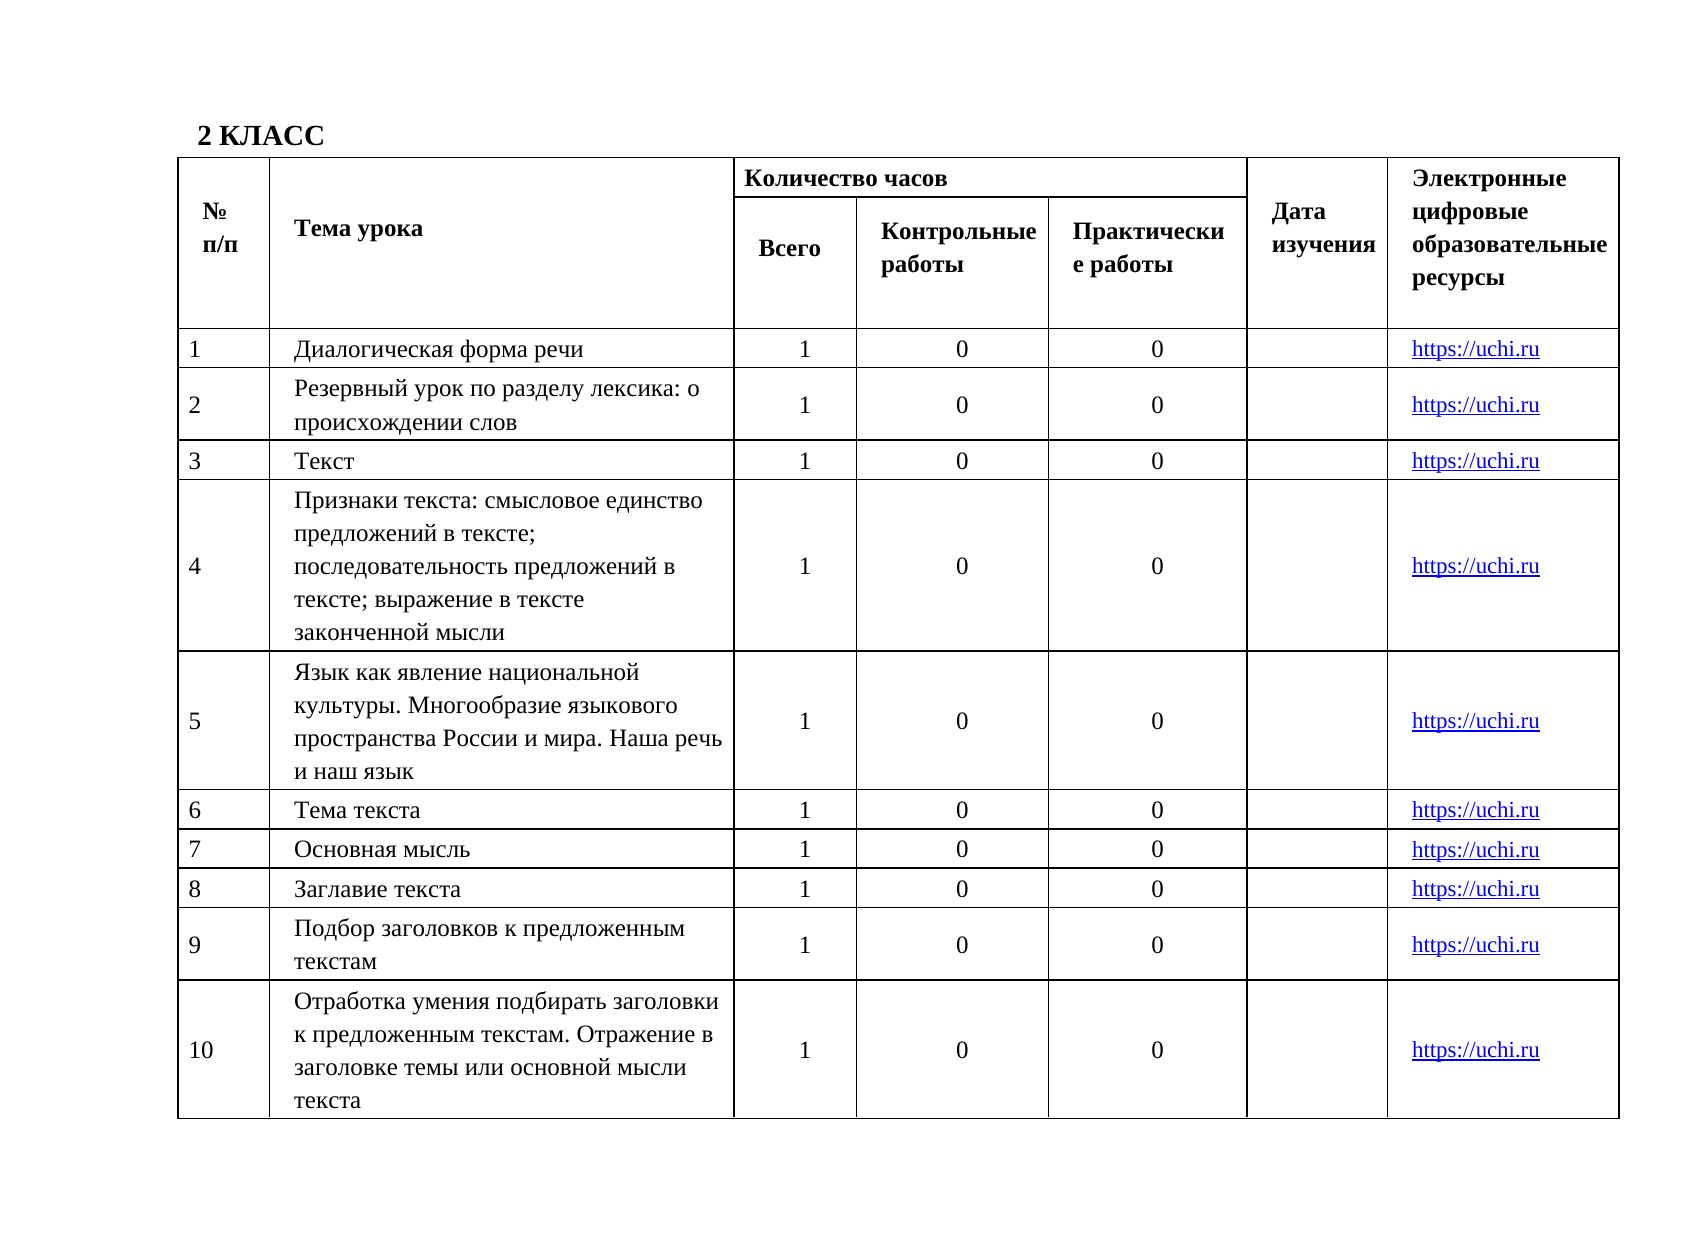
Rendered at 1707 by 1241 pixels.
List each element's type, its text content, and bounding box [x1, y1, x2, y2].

table_cell 7 [179, 830, 269, 867]
table_cell 0 [1049, 652, 1246, 788]
table_cell 0 [1049, 441, 1246, 478]
table_cell 0 [1049, 830, 1246, 867]
table_cell 1 [179, 329, 269, 367]
table_cell 1 [735, 480, 856, 650]
table_cell 0 [1049, 908, 1246, 979]
table_cell 1 [735, 790, 856, 828]
table_cell [1248, 368, 1387, 439]
text 2 КЛАСС [190, 118, 1618, 152]
table_cell [1248, 908, 1387, 979]
table_cell 5 [179, 652, 269, 788]
table_cell Признаки текста: смысловое единство предложений в тексте; последовательность предложений в тексте; выражение в тексте законченной мысли [270, 480, 733, 650]
table_cell 0 [857, 830, 1048, 867]
table_header Количество часов [735, 158, 1246, 196]
table_cell [1248, 441, 1387, 478]
table_cell Текст [270, 441, 733, 478]
table_cell https://uchi.ru [1388, 830, 1618, 867]
table_cell Заглавие текста [270, 869, 733, 907]
table_cell Тема текста [270, 790, 733, 828]
table_cell https://uchi.ru [1388, 329, 1618, 367]
table_cell 1 [735, 981, 856, 1117]
table_cell [1248, 790, 1387, 828]
table_cell [1248, 480, 1387, 650]
table_cell 4 [179, 480, 269, 650]
table_cell Диалогическая форма речи [270, 329, 733, 367]
table_cell https://uchi.ru [1388, 480, 1618, 650]
table_cell https://uchi.ru [1388, 908, 1618, 979]
table_cell https://uchi.ru [1388, 652, 1618, 788]
table_cell 0 [857, 869, 1048, 907]
table_cell https://uchi.ru [1388, 368, 1618, 439]
table_cell 8 [179, 869, 269, 907]
table_cell [1248, 652, 1387, 788]
table_cell 0 [857, 329, 1048, 367]
table_cell Практические работы [1049, 198, 1246, 327]
table_cell Резервный урок по разделу лексика: о происхождении слов [270, 368, 733, 439]
table_cell 0 [857, 981, 1048, 1117]
table_cell Контрольные работы [857, 198, 1048, 327]
table_cell 1 [735, 908, 856, 979]
table_cell 1 [735, 869, 856, 907]
table_cell 0 [1049, 869, 1246, 907]
table_cell https://uchi.ru [1388, 441, 1618, 478]
table_cell Подбор заголовков к предложенным текстам [270, 908, 733, 979]
table_cell https://uchi.ru [1388, 869, 1618, 907]
table_cell 0 [857, 790, 1048, 828]
table_cell 0 [857, 480, 1048, 650]
table_cell 0 [1049, 368, 1246, 439]
table_header Электронные цифровые образовательные ресурсы [1388, 158, 1618, 327]
table_cell 1 [735, 329, 856, 367]
table_cell 2 [179, 368, 269, 439]
table_cell 10 [179, 981, 269, 1117]
table_cell 0 [1049, 790, 1246, 828]
table_cell 0 [857, 908, 1048, 979]
table_cell 3 [179, 441, 269, 478]
table_cell 1 [735, 652, 856, 788]
table_cell [1248, 869, 1387, 907]
table_cell Всего [735, 198, 856, 327]
table_cell Отработка умения подбирать заголовки к предложенным текстам. Отражение в заголовке темы или основной мысли текста [270, 981, 733, 1117]
table_cell 6 [179, 790, 269, 828]
table_cell 0 [857, 441, 1048, 478]
table_cell 0 [1049, 329, 1246, 367]
table_cell [1248, 830, 1387, 867]
table_cell 0 [1049, 981, 1246, 1117]
table_cell [1248, 329, 1387, 367]
table_cell Основная мысль [270, 830, 733, 867]
table_cell 9 [179, 908, 269, 979]
table_cell 0 [857, 368, 1048, 439]
table_cell 0 [1049, 480, 1246, 650]
table_cell 1 [735, 441, 856, 478]
table_cell 1 [735, 830, 856, 867]
table_cell https://uchi.ru [1388, 790, 1618, 828]
table_cell Язык как явление национальной культуры. Многообразие языкового пространства России и мира. Наша речь и наш язык [270, 652, 733, 788]
table_cell [1248, 981, 1387, 1117]
table_header № п/п [179, 158, 269, 327]
table_header Тема урока [270, 158, 733, 327]
table_header Дата изучения [1248, 158, 1387, 327]
table_cell https://uchi.ru [1388, 981, 1618, 1117]
table_cell 0 [857, 652, 1048, 788]
table_cell 1 [735, 368, 856, 439]
